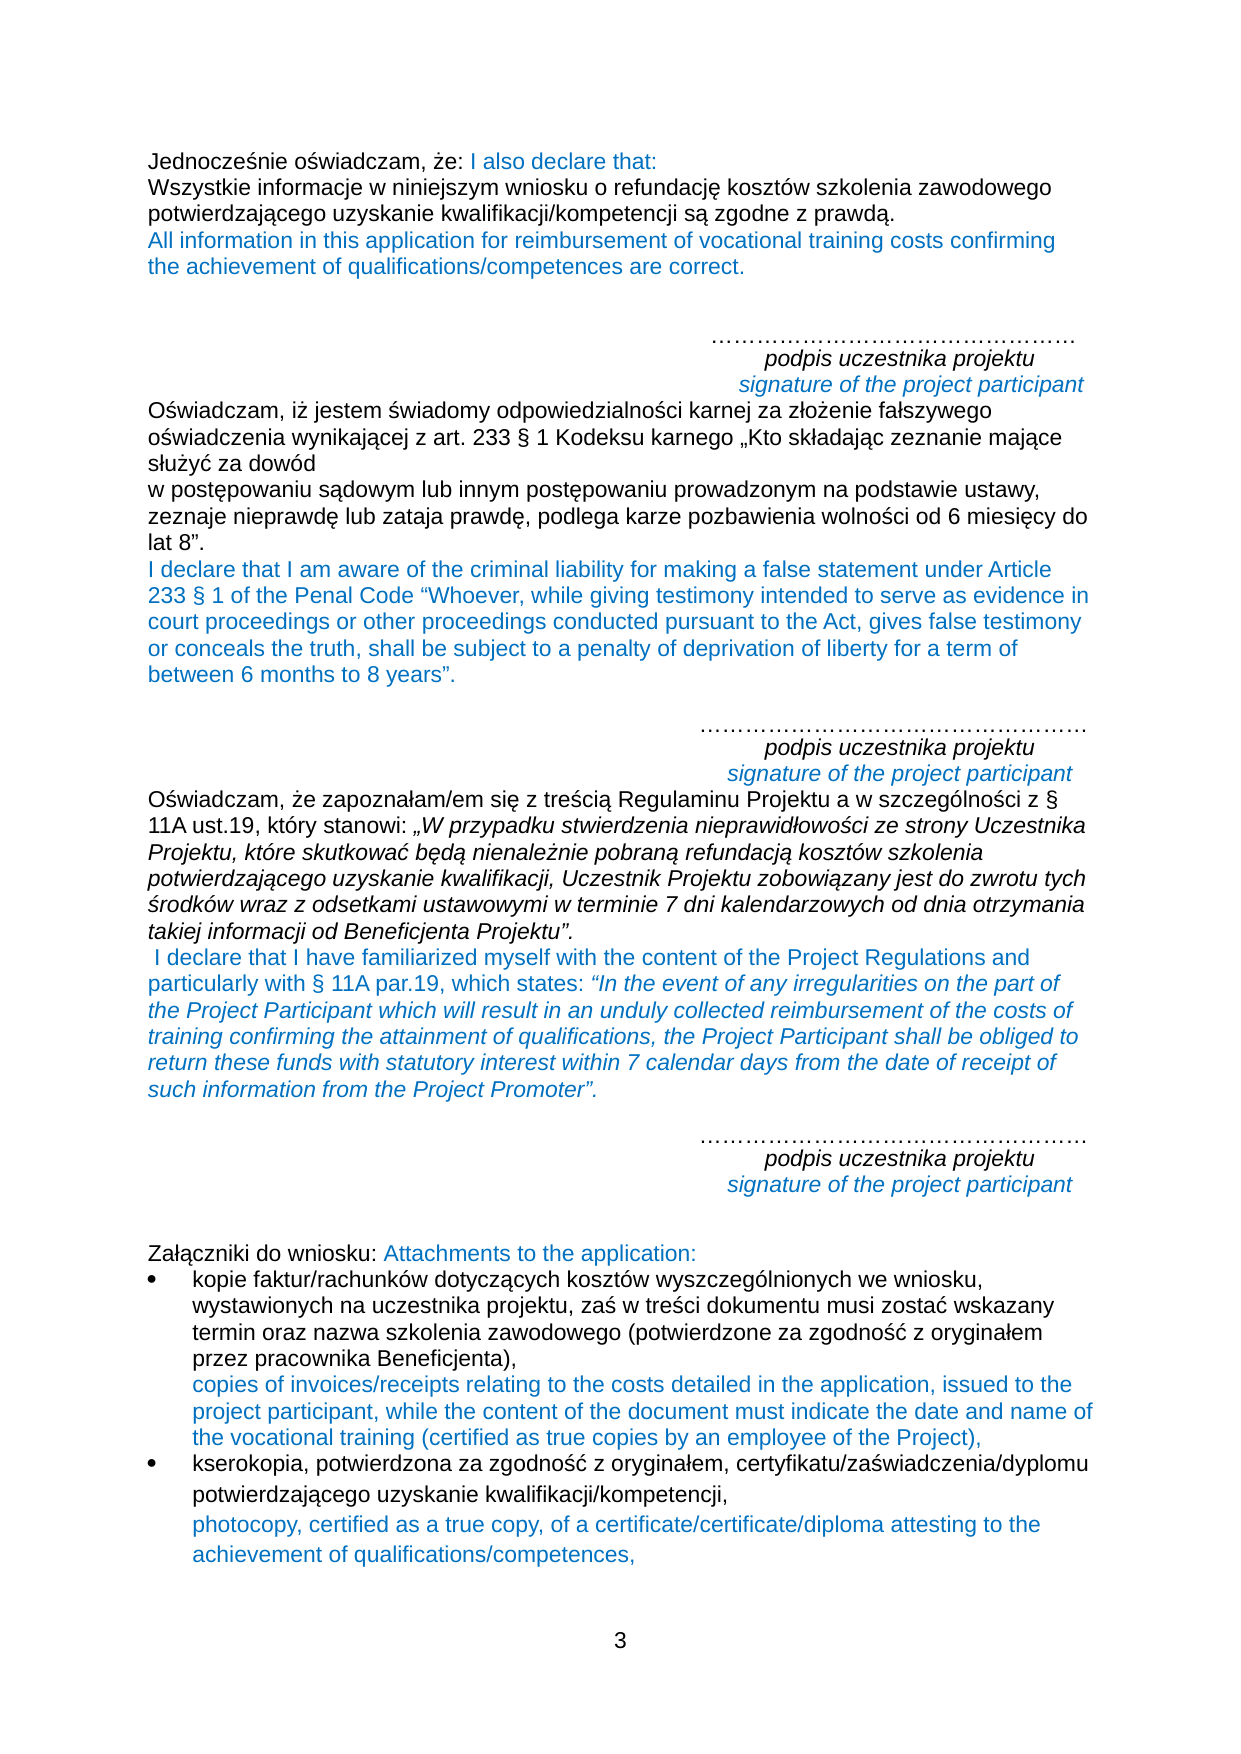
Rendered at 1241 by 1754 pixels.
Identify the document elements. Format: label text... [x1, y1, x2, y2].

text Oświadczam, iż jestem świadomy odpowiedzialności karnej za złożenie fałszywego oświadczenia wynikającej z art. 233 § 1 Kodeksu karnego „Kto składając zeznanie mające służyć za dowód w postępowaniu sądowym lub innym postępowaniu prowadzonym na podstawie ustawy, zeznaje nieprawdę lub zataja prawdę, podlega karze pozbawienia wolności od 6 miesięcy do lat 8”. [148, 397, 1093, 556]
text Załączniki do wniosku: Attachments to the application: [148, 1243, 1093, 1266]
text …………………………………………… [133, 714, 1093, 737]
text Wszystkie informacje w niniejszym wniosku o refundację kosztów szkolenia zawodowego potwierdzającego uzyskanie kwalifikacji/kompetencji są zgodne z prawdą. [148, 174, 1093, 227]
text ………………………………………… [133, 325, 1093, 348]
text Jednocześnie oświadczam, że: I also declare that: [148, 148, 1093, 174]
text All information in this application for reimbursement of vocational training costs confirming the achievement of qualifications/competences are correct. [148, 227, 1093, 279]
text signature of the project participant [635, 1171, 1093, 1197]
list kopie faktur/rachunków dotyczących kosztów wyszczególnionych we wniosku, wystawionych na uczestnika projektu, zaś w treści dokumentu musi zostać wskazany termin oraz nazwa szkolenia zawodowego (potwierdzone za zgodność z oryginałem przez pracownika Beneficjenta), [148, 1266, 1093, 1371]
text podpis uczestnika projektu [148, 1148, 1093, 1171]
text …………………………………………… [133, 1125, 1093, 1148]
text I declare that I have familiarized myself with the content of the Project Regulations and particularly with § 11A par.19, which states: “In the event of any irregularities on the part of the Project Participant which will result in an unduly collected reimbursement of the costs of training confirming the attainment of qualifications, the Project Participant shall be obliged to return these funds with statutory interest within 7 calendar days from the date of receipt of such information from the Project Promoter”. [148, 944, 1093, 1102]
text Oświadczam, że zapoznałam/em się z treścią Regulaminu Projektu a w szczególności z § 11A ust.19, który stanowi: „W przypadku stwierdzenia nieprawidłowości ze strony Uczestnika Projektu, które skutkować będą nienależnie pobraną refundacją kosztów szkolenia potwierdzającego uzyskanie kwalifikacji, Uczestnik Projektu zobowiązany jest do zwrotu tych środków wraz z odsetkami ustawowymi w terminie 7 dni kalendarzowych od dnia otrzymania takiej informacji od Beneficjenta Projektu”. [148, 786, 1093, 944]
list kserokopia, potwierdzona za zgodność z oryginałem, certyfikatu/zaświadczenia/dyplomu potwierdzającego uzyskanie kwalifikacji/kompetencji, [148, 1450, 1093, 1507]
text photocopy, certified as a true copy, of a certificate/certificate/diploma attesting to the achievement of qualifications/competences, [192, 1511, 1093, 1567]
list copies of invoices/receipts relating to the costs detailed in the application, issued to the project participant, while the content of the document must indicate the date and name of the vocational training (certified as true copies by an employee of the Project), [192, 1371, 1093, 1450]
text signature of the project participant [635, 759, 1093, 786]
text podpis uczestnika projektu [148, 737, 1093, 759]
text I declare that I am aware of the criminal liability for making a false statement under Article 233 § 1 of the Penal Code “Whoever, while giving testimony intended to serve as evidence in court proceedings or other proceedings conducted pursuant to the Act, gives false testimony or conceals the truth, shall be subject to a penalty of deprivation of liberty for a term of between 6 months to 8 years”. [148, 556, 1093, 687]
text podpis uczestnika projektu [148, 348, 1093, 371]
text signature of the project participant [148, 371, 1093, 397]
